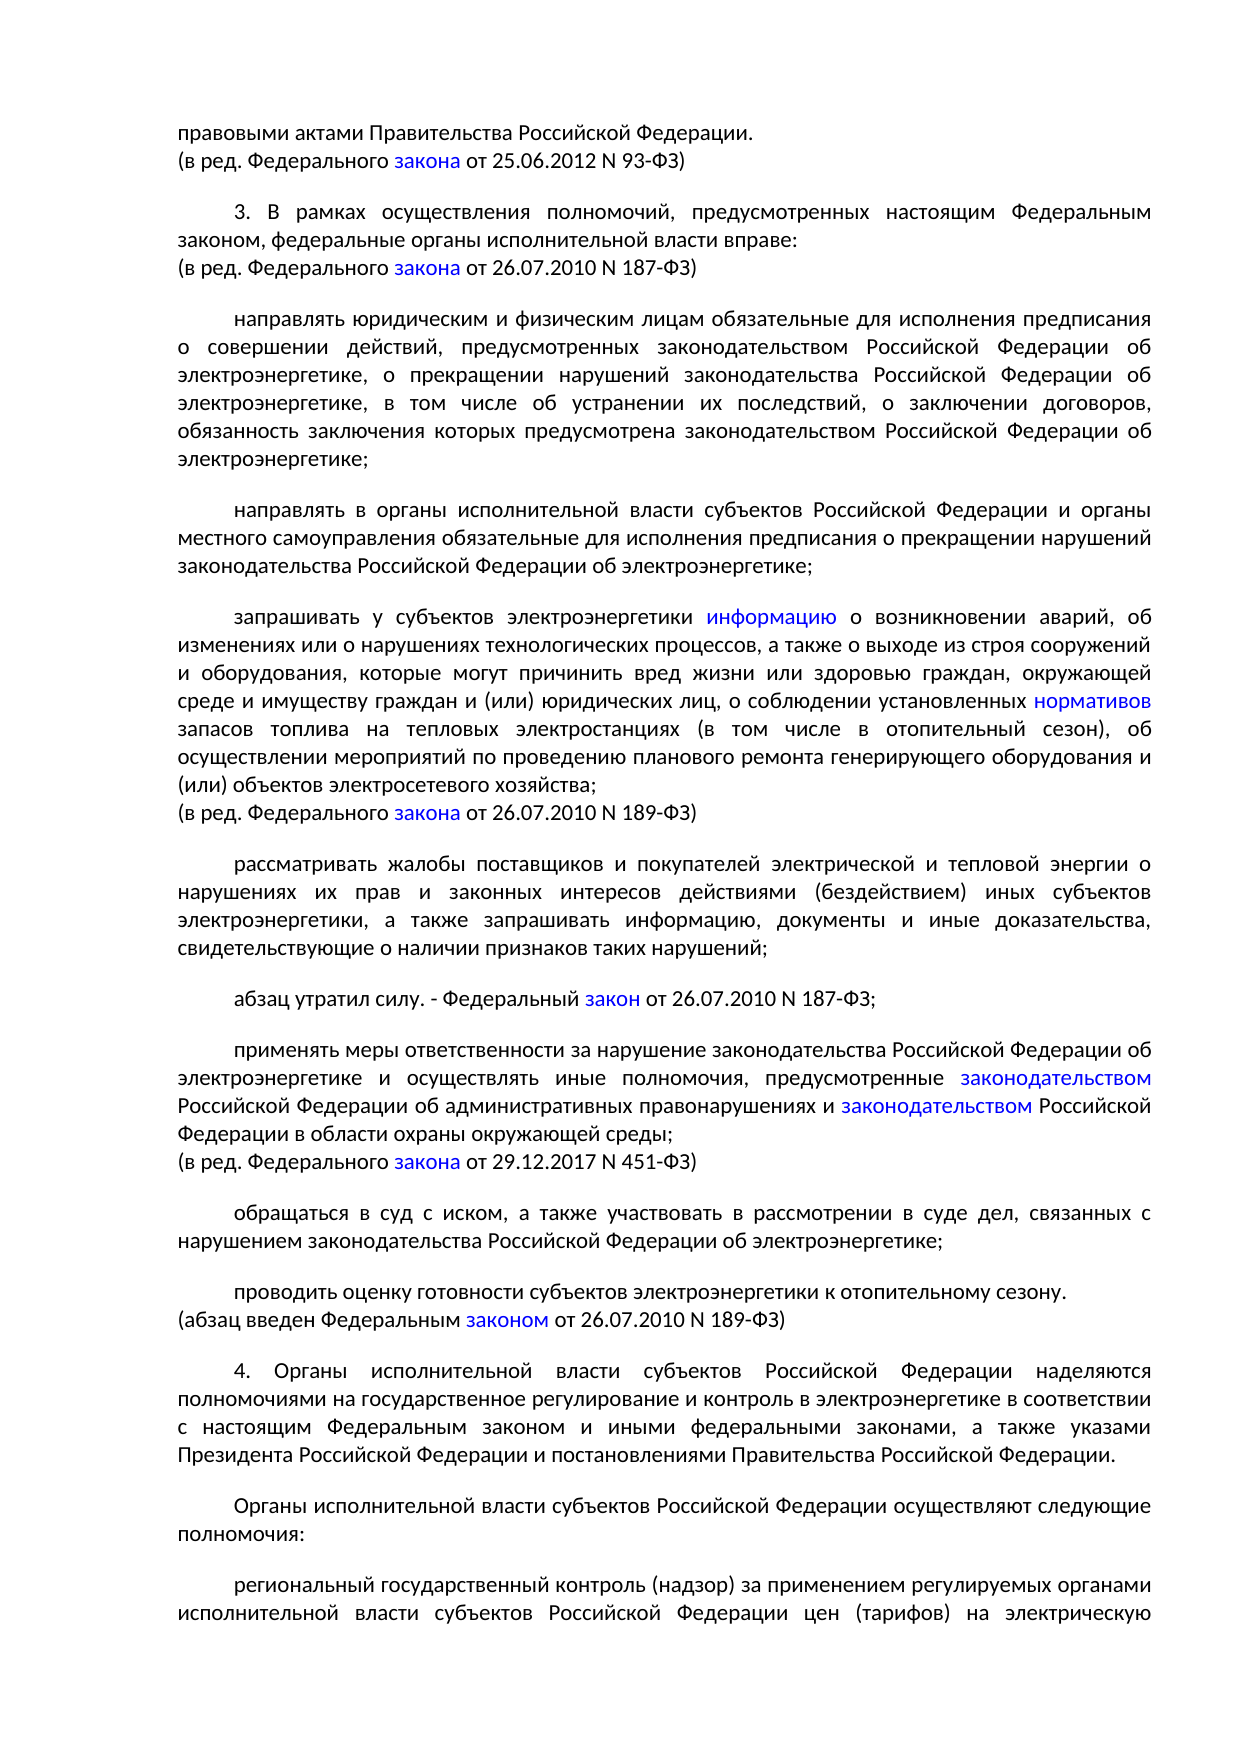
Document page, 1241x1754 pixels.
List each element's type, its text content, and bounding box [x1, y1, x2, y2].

text (в ред. Федерального закона от 26.07.2010 N 189-ФЗ) [177, 798, 1152, 826]
text 4. Органы исполнительной власти субъектов Российской Федерации наделяются полномочиями на государственное регулирование и контроль в электроэнергетике в соответствии с настоящим Федеральным законом и иными федеральными законами, а также указами Президента Российской Федерации и постановлениями Правительства Российской Федерации. [177, 1356, 1152, 1468]
text Органы исполнительной власти субъектов Российской Федерации осуществляют следующие полномочия: [177, 1491, 1152, 1547]
text направлять в органы исполнительной власти субъектов Российской Федерации и органы местного самоуправления обязательные для исполнения предписания о прекращении нарушений законодательства Российской Федерации об электроэнергетике; [177, 495, 1152, 579]
text проводить оценку готовности субъектов электроэнергетики к отопительному сезону. [177, 1277, 1152, 1305]
text абзац утратил силу. - Федеральный закон от 26.07.2010 N 187-ФЗ; [177, 984, 1152, 1012]
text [177, 1570, 1152, 1626]
text (абзац введен Федеральным законом от 26.07.2010 N 189-ФЗ) [177, 1305, 1152, 1333]
text (в ред. Федерального закона от 25.06.2012 N 93-ФЗ) [177, 146, 1152, 174]
text (в ред. Федерального закона от 26.07.2010 N 187-ФЗ) [177, 253, 1152, 281]
text рассматривать жалобы поставщиков и покупателей электрической и тепловой энергии о нарушениях их прав и законных интересов действиями (бездействием) иных субъектов электроэнергетики, а также запрашивать информацию, документы и иные доказательства, свидетельствующие о наличии признаков таких нарушений; [177, 849, 1152, 961]
text применять меры ответственности за нарушение законодательства Российской Федерации об электроэнергетике и осуществлять иные полномочия, предусмотренные законодательством Российской Федерации об административных правонарушениях и законодательством Российской Федерации в области охраны окружающей среды; [177, 1035, 1152, 1147]
text направлять юридическим и физическим лицам обязательные для исполнения предписания о совершении действий, предусмотренных законодательством Российской Федерации об электроэнергетике, о прекращении нарушений законодательства Российской Федерации об электроэнергетике, в том числе об устранении их последствий, о заключении договоров, обязанность заключения которых предусмотрена законодательством Российской Федерации об электроэнергетике; [177, 304, 1152, 472]
text (в ред. Федерального закона от 29.12.2017 N 451-ФЗ) [177, 1147, 1152, 1175]
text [177, 118, 1152, 146]
text 3. В рамках осуществления полномочий, предусмотренных настоящим Федеральным законом, федеральные органы исполнительной власти вправе: [177, 197, 1152, 253]
text обращаться в суд с иском, а также участвовать в рассмотрении в суде дел, связанных с нарушением законодательства Российской Федерации об электроэнергетике; [177, 1198, 1152, 1254]
text запрашивать у субъектов электроэнергетики информацию о возникновении аварий, об изменениях или о нарушениях технологических процессов, а также о выходе из строя сооружений и оборудования, которые могут причинить вред жизни или здоровью граждан, окружающей среде и имуществу граждан и (или) юридических лиц, о соблюдении установленных нормативов запасов топлива на тепловых электростанциях (в том числе в отопительный сезон), об осуществлении мероприятий по проведению планового ремонта генерирующего оборудования и (или) объектов электросетевого хозяйства; [177, 602, 1152, 798]
